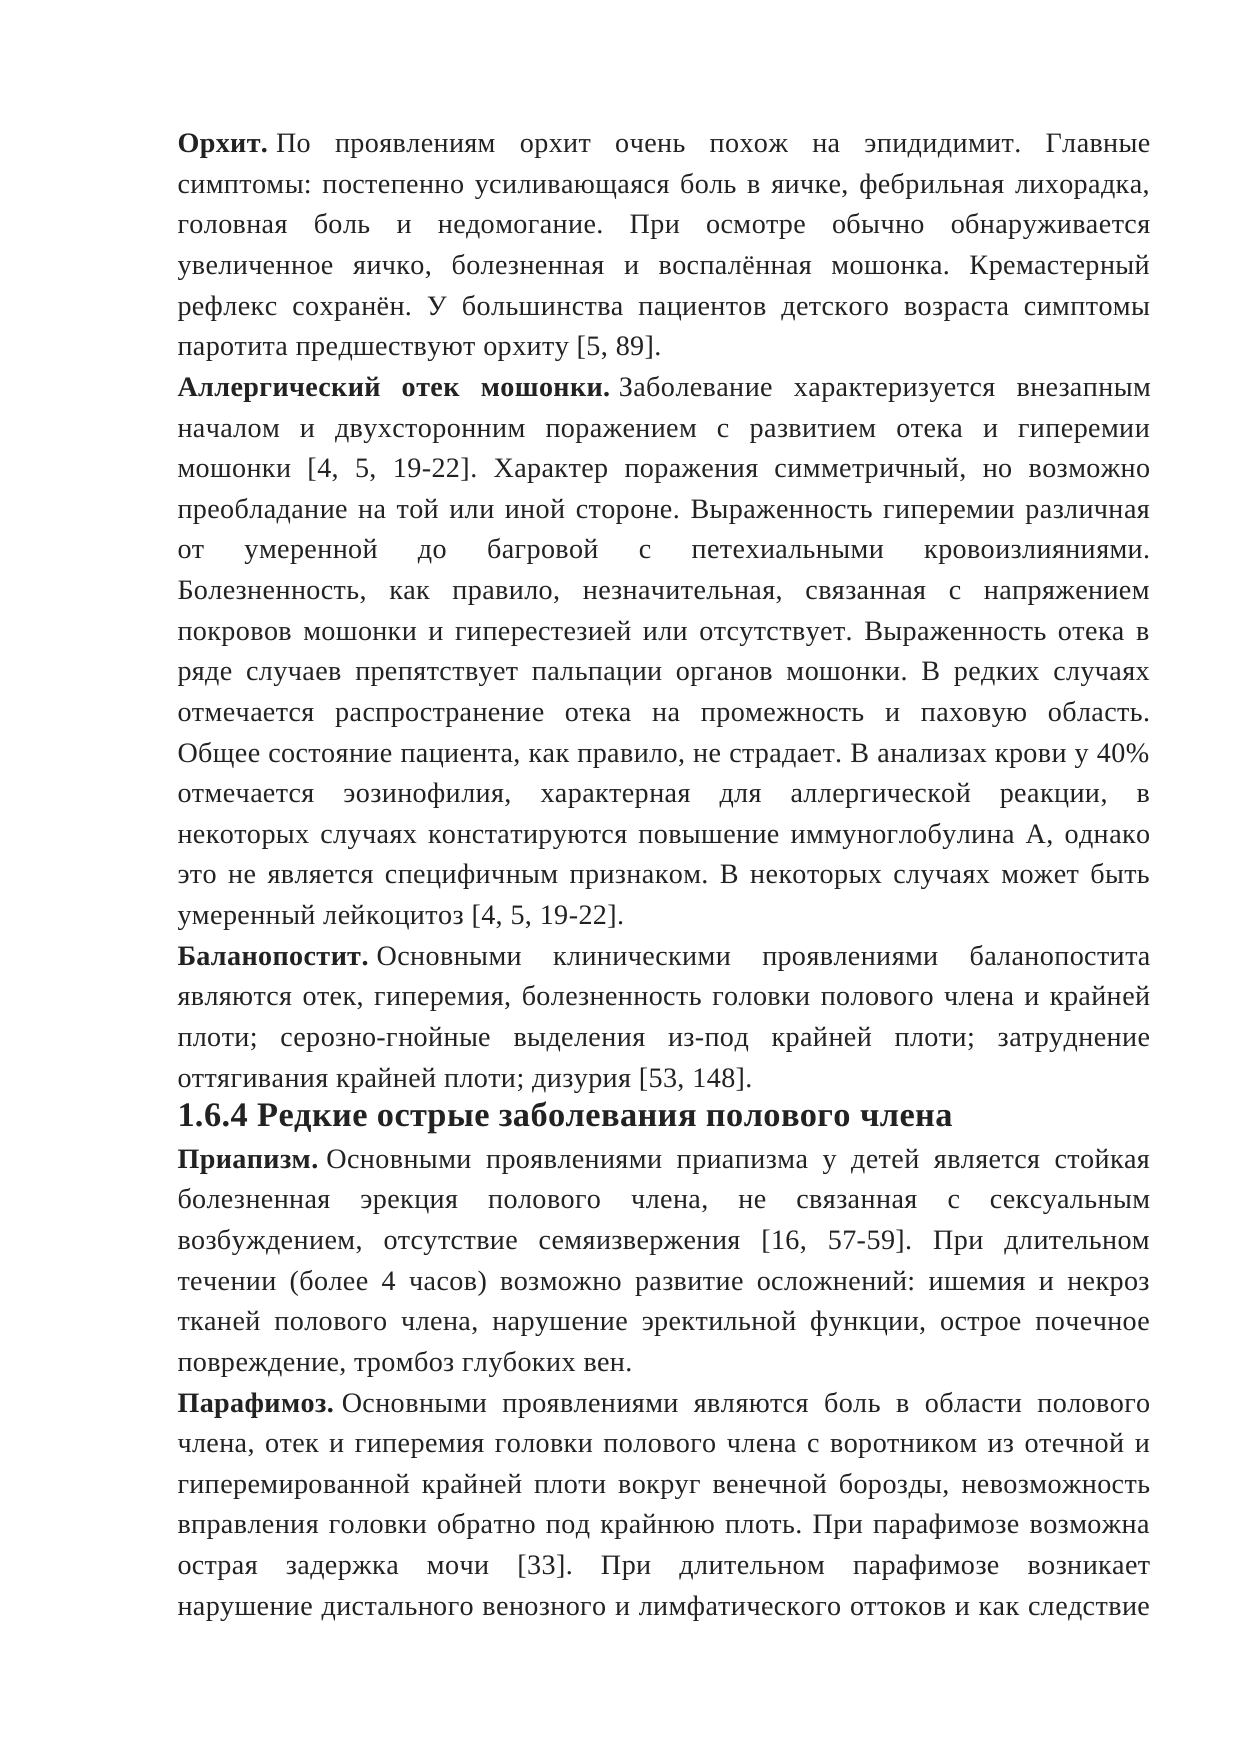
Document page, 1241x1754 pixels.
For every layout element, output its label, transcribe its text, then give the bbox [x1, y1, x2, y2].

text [177, 1377, 1152, 1621]
text Приапизм. Основными проявлениями приапизма у детей является стойкая болезненная эрекция полового члена, не связанная с сексуальным возбуждением, отсутствие семяизвержения [16, 57-59]. При длительном течении (более 4 часов) возможно развитие осложнений: ишемия и некроз тканей полового члена, нарушение эректильной функции, острое почечное повреждение, тромбоз глубоких вен. [177, 1134, 1152, 1377]
text 1.6.4 Редкие острые заболевания полового члена [177, 1093, 1152, 1134]
text Баланопостит. Основными клиническими проявлениями баланопостита являются отек, гиперемия, болезненность головки полового члена и крайней плоти; серозно-гнойные выделения из-под крайней плоти; затруднение оттягивания крайней плоти; дизурия [53, 148]. [177, 931, 1152, 1093]
text Аллергический отек мошонки. Заболевание характеризуется внезапным началом и двухсторонним поражением с развитием отека и гиперемии мошонки [4, 5, 19-22]. Характер поражения симметричный, но возможно преобладание на той или иной стороне. Выраженность гиперемии различная от умеренной до багровой с петехиальными кровоизлияниями. Болезненность, как правило, незначительная, связанная с напряжением покровов мошонки и гиперестезией или отсутствует. Выраженность отека в ряде случаев препятствует пальпации органов мошонки. В редких случаях отмечается распространение отека на промежность и паховую область. Общее состояние пациента, как правило, не страдает. В анализах крови у 40% отмечается эозинофилия, характерная для аллергической реакции, в некоторых случаях констатируются повышение иммуноглобулина А, однако это не является специфичным признаком. В некоторых случаях может быть умеренный лейкоцитоз [4, 5, 19-22]. [177, 362, 1152, 931]
text Орхит. По проявлениям орхит очень похож на эпидидимит. Главные симптомы: постепенно усиливающаяся боль в яичке, фебрильная лихорадка, головная боль и недомогание. При осмотре обычно обнаруживается увеличенное яичко, болезненная и воспалённая мошонка. Кремастерный рефлекс сохранён. У большинства пациентов детского возраста симптомы паротита предшествуют орхиту [5, 89]. [177, 118, 1152, 362]
